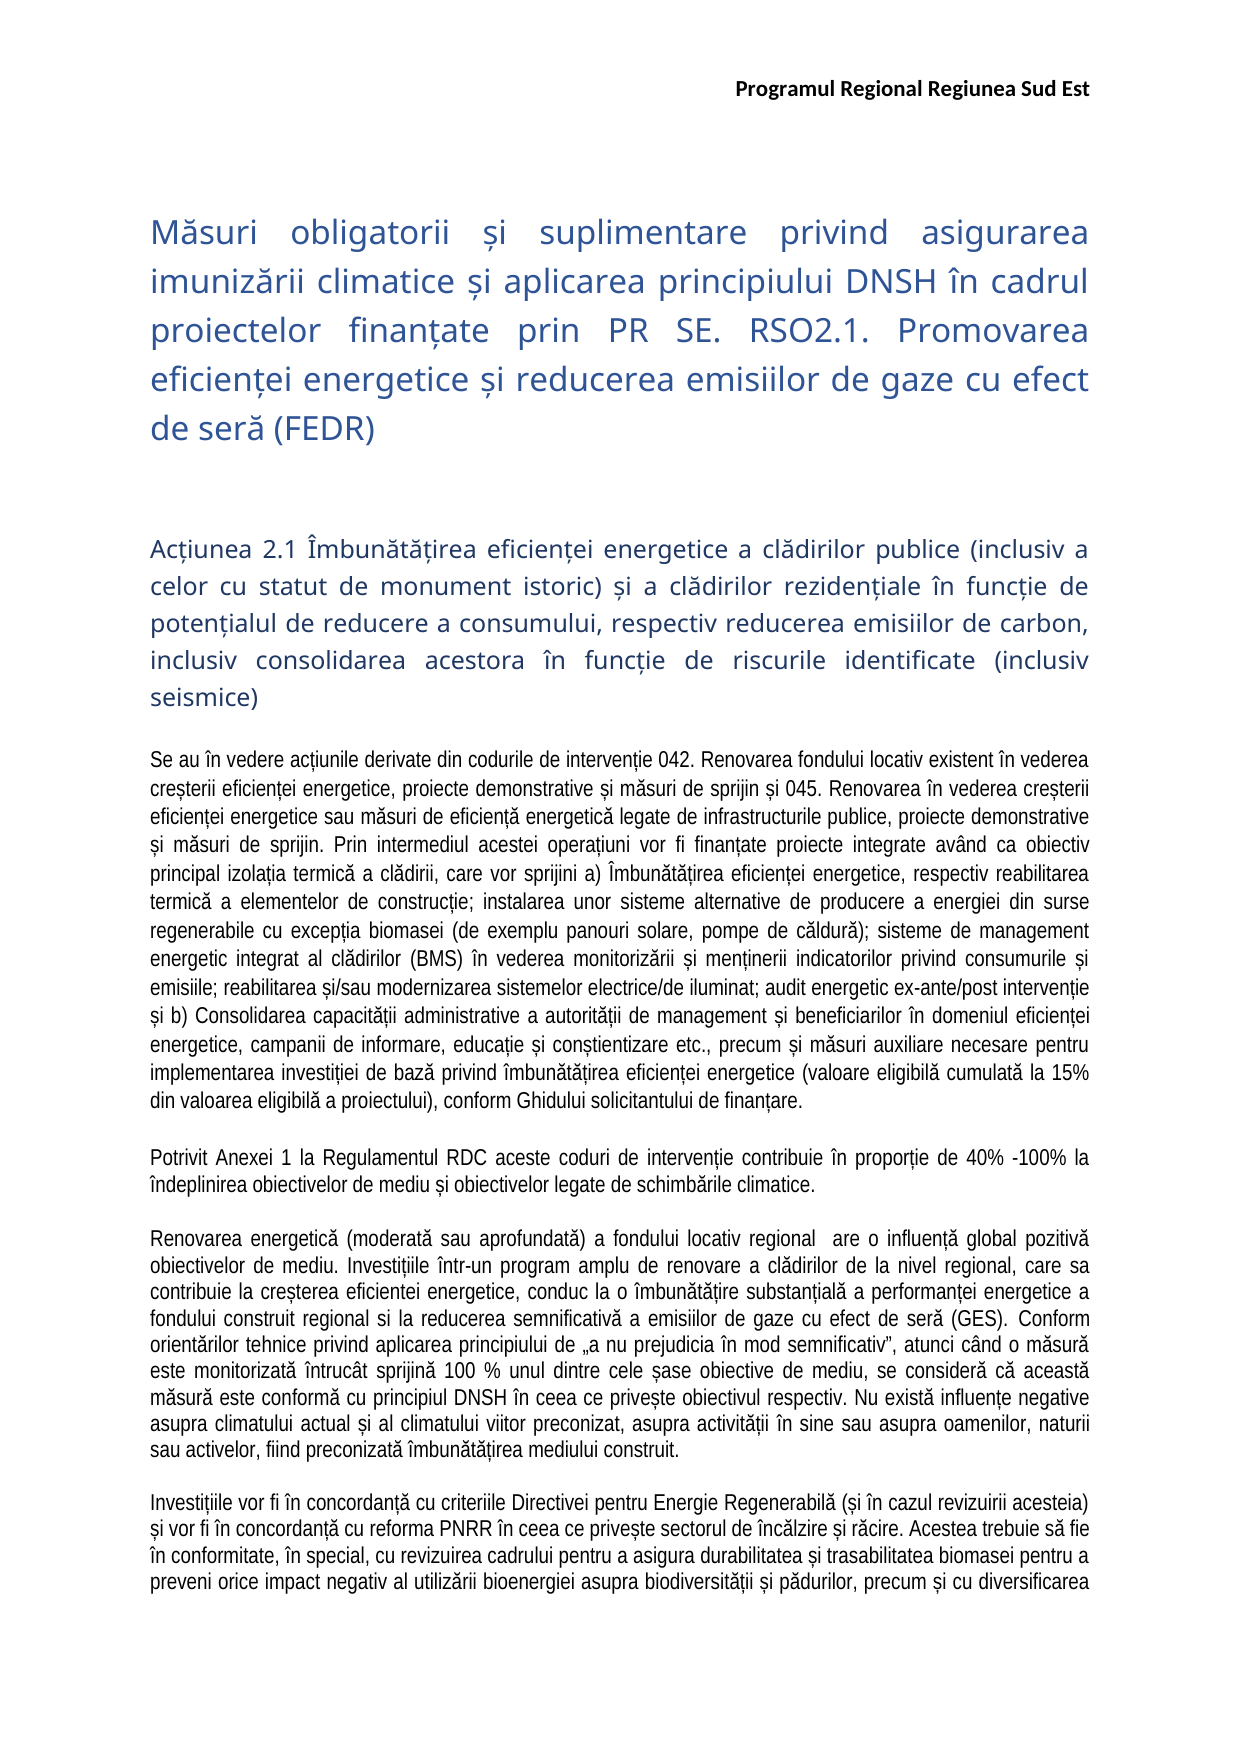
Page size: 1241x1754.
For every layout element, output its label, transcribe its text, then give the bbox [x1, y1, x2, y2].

text Renovarea energetică (moderată sau aprofundată) a fondului locativ regional are o influență global pozitivă obiectivelor de mediu. Investițiile într-un program amplu de renovare a clădirilor de la nivel regional, care sa contribuie la creșterea eficientei energetice, conduc la o îmbunătățire substanțială a performanței energetice a fondului construit regional si la reducerea semnificativă a emisiilor de gaze cu efect de seră (GES). Conform orientărilor tehnice privind aplicarea principiului de „a nu prejudicia în mod semnificativ”, atunci când o măsură este monitorizată întrucât sprijină 100 % unul dintre cele șase obiective de mediu, se consideră că această măsură este conformă cu principiul DNSH în ceea ce privește obiectivul respectiv. Nu există influențe negative asupra climatului actual și al climatului viitor preconizat, asupra activității în sine sau asupra oamenilor, naturii sau activelor, fiind preconizată îmbunătățirea mediului construit. [150, 1225, 1090, 1463]
text Se au în vedere acțiunile derivate din codurile de intervenție 042. Renovarea fondului locativ existent în vederea creșterii eficienței energetice, proiecte demonstrative și măsuri de sprijin și 045. Renovarea în vederea creșterii eficienței energetice sau măsuri de eficiență energetică legate de infrastructurile publice, proiecte demonstrative și măsuri de sprijin. Prin intermediul acestei operațiuni vor fi finanțate proiecte integrate având ca obiectiv principal izolația termică a clădirii, care vor sprijini a) Îmbunătățirea eficienței energetice, respectiv reabilitarea termică a elementelor de construcție; instalarea unor sisteme alternative de producere a energiei din surse regenerabile cu excepția biomasei (de exemplu panouri solare, pompe de căldură); sisteme de management energetic integrat al clădirilor (BMS) în vederea monitorizării și menținerii indicatorilor privind consumurile și emisiile; reabilitarea și/sau modernizarea sistemelor electrice/de iluminat; audit energetic ex-ante/post intervenție și b) Consolidarea capacității administrative a autorității de management și beneficiarilor în domeniul eficienței energetice, campanii de informare, educație și conștientizare etc., precum și măsuri auxiliare necesare pentru implementarea investiției de bază privind îmbunătățirea eficienței energetice (valoare eligibilă cumulată la 15% din valoarea eligibilă a proiectului), conform Ghidului solicitantului de finanțare. [150, 746, 1090, 1114]
subtitle Măsuri obligatorii și suplimentare privind asigurarea imunizării climatice și aplicarea principiului DNSH în cadrul proiectelor finanțate prin PR SE. RSO2.1. Promovarea eficienței energetice și reducerea emisiilor de gaze cu efect de seră (FEDR) [150, 209, 1090, 450]
subtitle Acțiunea 2.1 Îmbunătățirea eficienței energetice a clădirilor publice (inclusiv a celor cu statut de monument istoric) și a clădirilor rezidențiale în funcție de potențialul de reducere a consumului, respectiv reducerea emisiilor de carbon, inclusiv consolidarea acestora în funcție de riscurile identificate (inclusiv seismice) [150, 532, 1090, 713]
text Potrivit Anexei 1 la Regulamentul RDC aceste coduri de intervenție contribuie în proporție de 40% -100% la îndeplinirea obiectivelor de mediu și obiectivelor legate de schimbările climatice. [150, 1144, 1090, 1197]
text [150, 1489, 1090, 1594]
